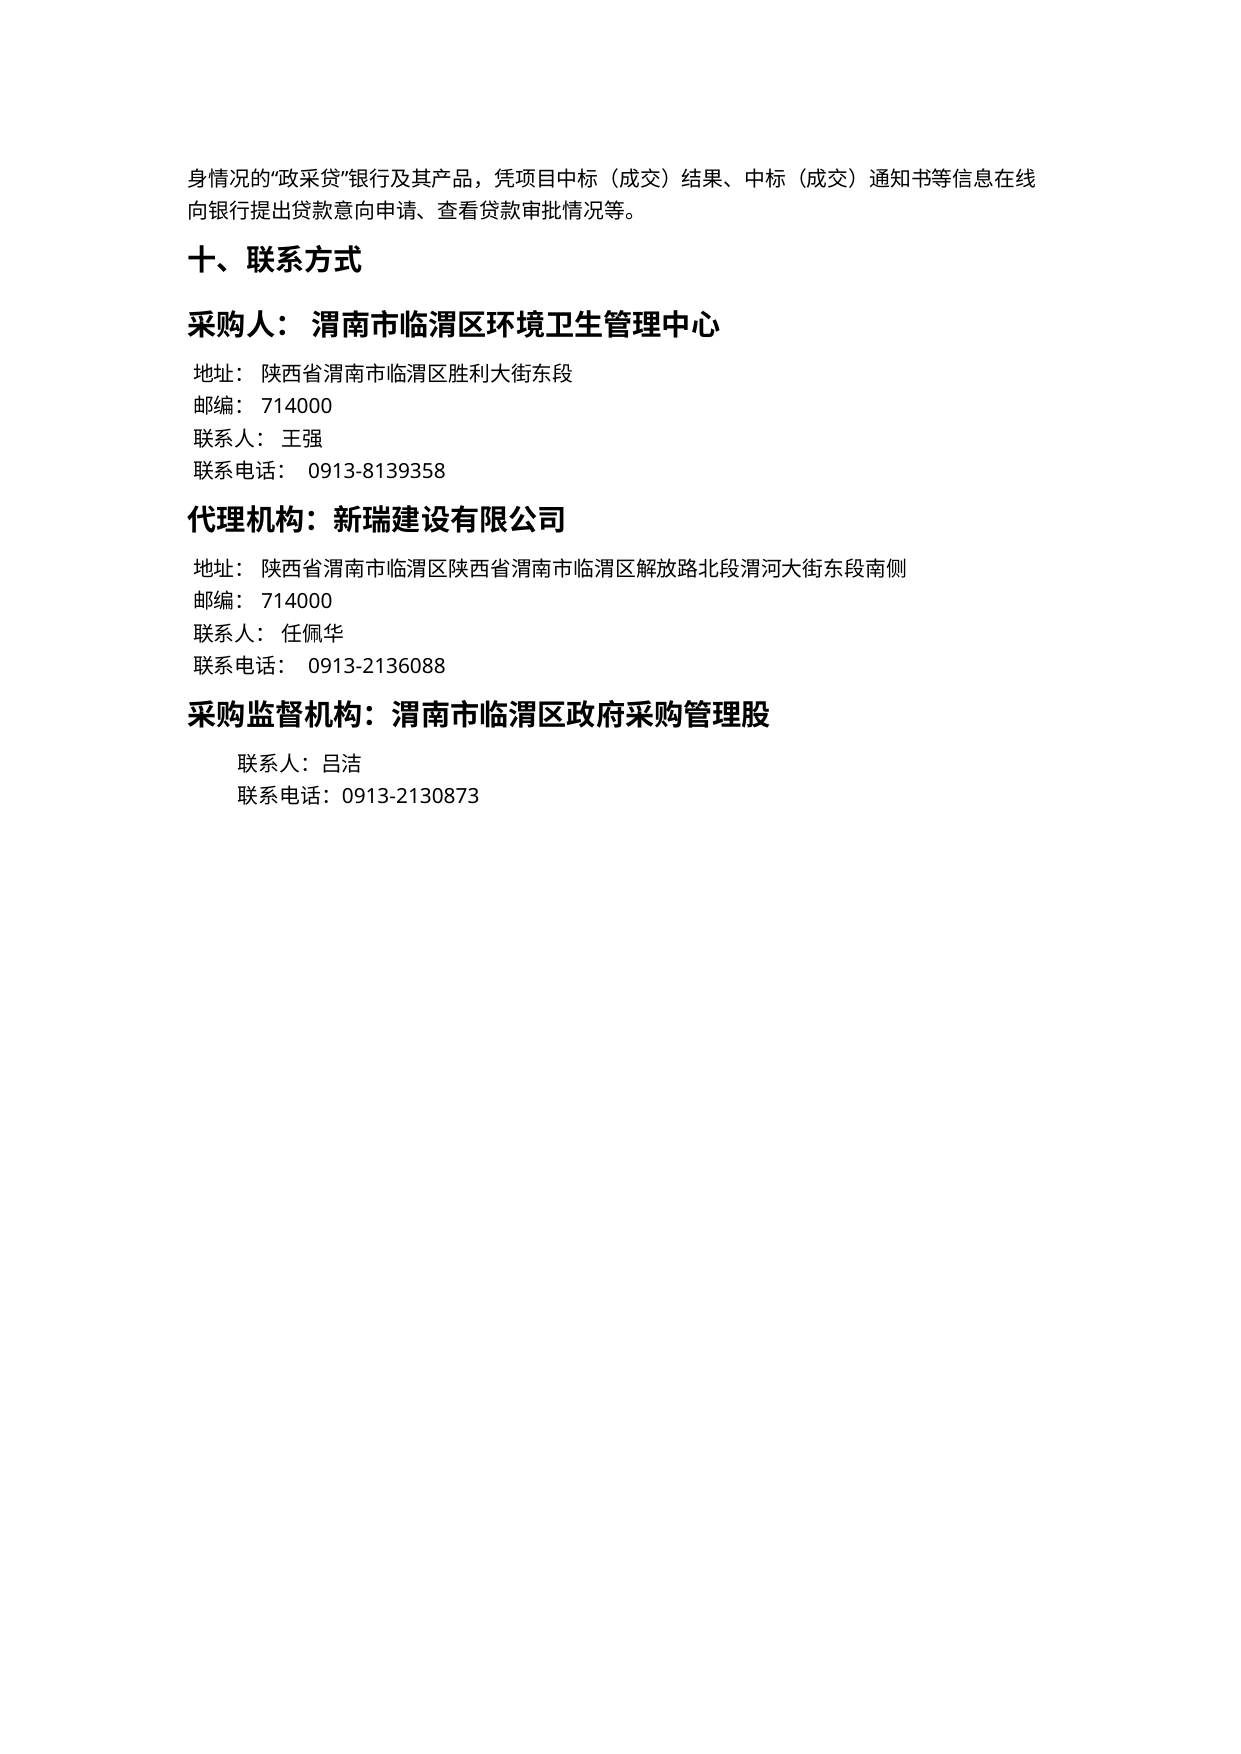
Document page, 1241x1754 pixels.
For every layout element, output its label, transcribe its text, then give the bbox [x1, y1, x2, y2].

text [187, 162, 1053, 227]
text 联系人： 任佩华 [187, 617, 1053, 649]
text 邮编： 714000 [187, 584, 1053, 617]
text 联系电话： 0913-8139358 [187, 454, 1053, 487]
text 联系人：吕洁 [187, 747, 1053, 779]
text 联系人： 王强 [187, 422, 1053, 454]
text 联系电话：0913-2130873 [187, 779, 1053, 812]
text 联系电话： 0913-2136088 [187, 649, 1053, 682]
text 采购人： 渭南市临渭区环境卫生管理中心 [187, 292, 1053, 357]
text 十、联系方式 [187, 227, 1053, 292]
text 地址： 陕西省渭南市临渭区胜利大街东段 [187, 357, 1053, 389]
text 代理机构：新瑞建设有限公司 [187, 487, 1053, 552]
text 采购监督机构：渭南市临渭区政府采购管理股 [187, 682, 1053, 747]
text 地址： 陕西省渭南市临渭区陕西省渭南市临渭区解放路北段渭河大街东段南侧 [187, 552, 1053, 584]
text 邮编： 714000 [187, 389, 1053, 422]
